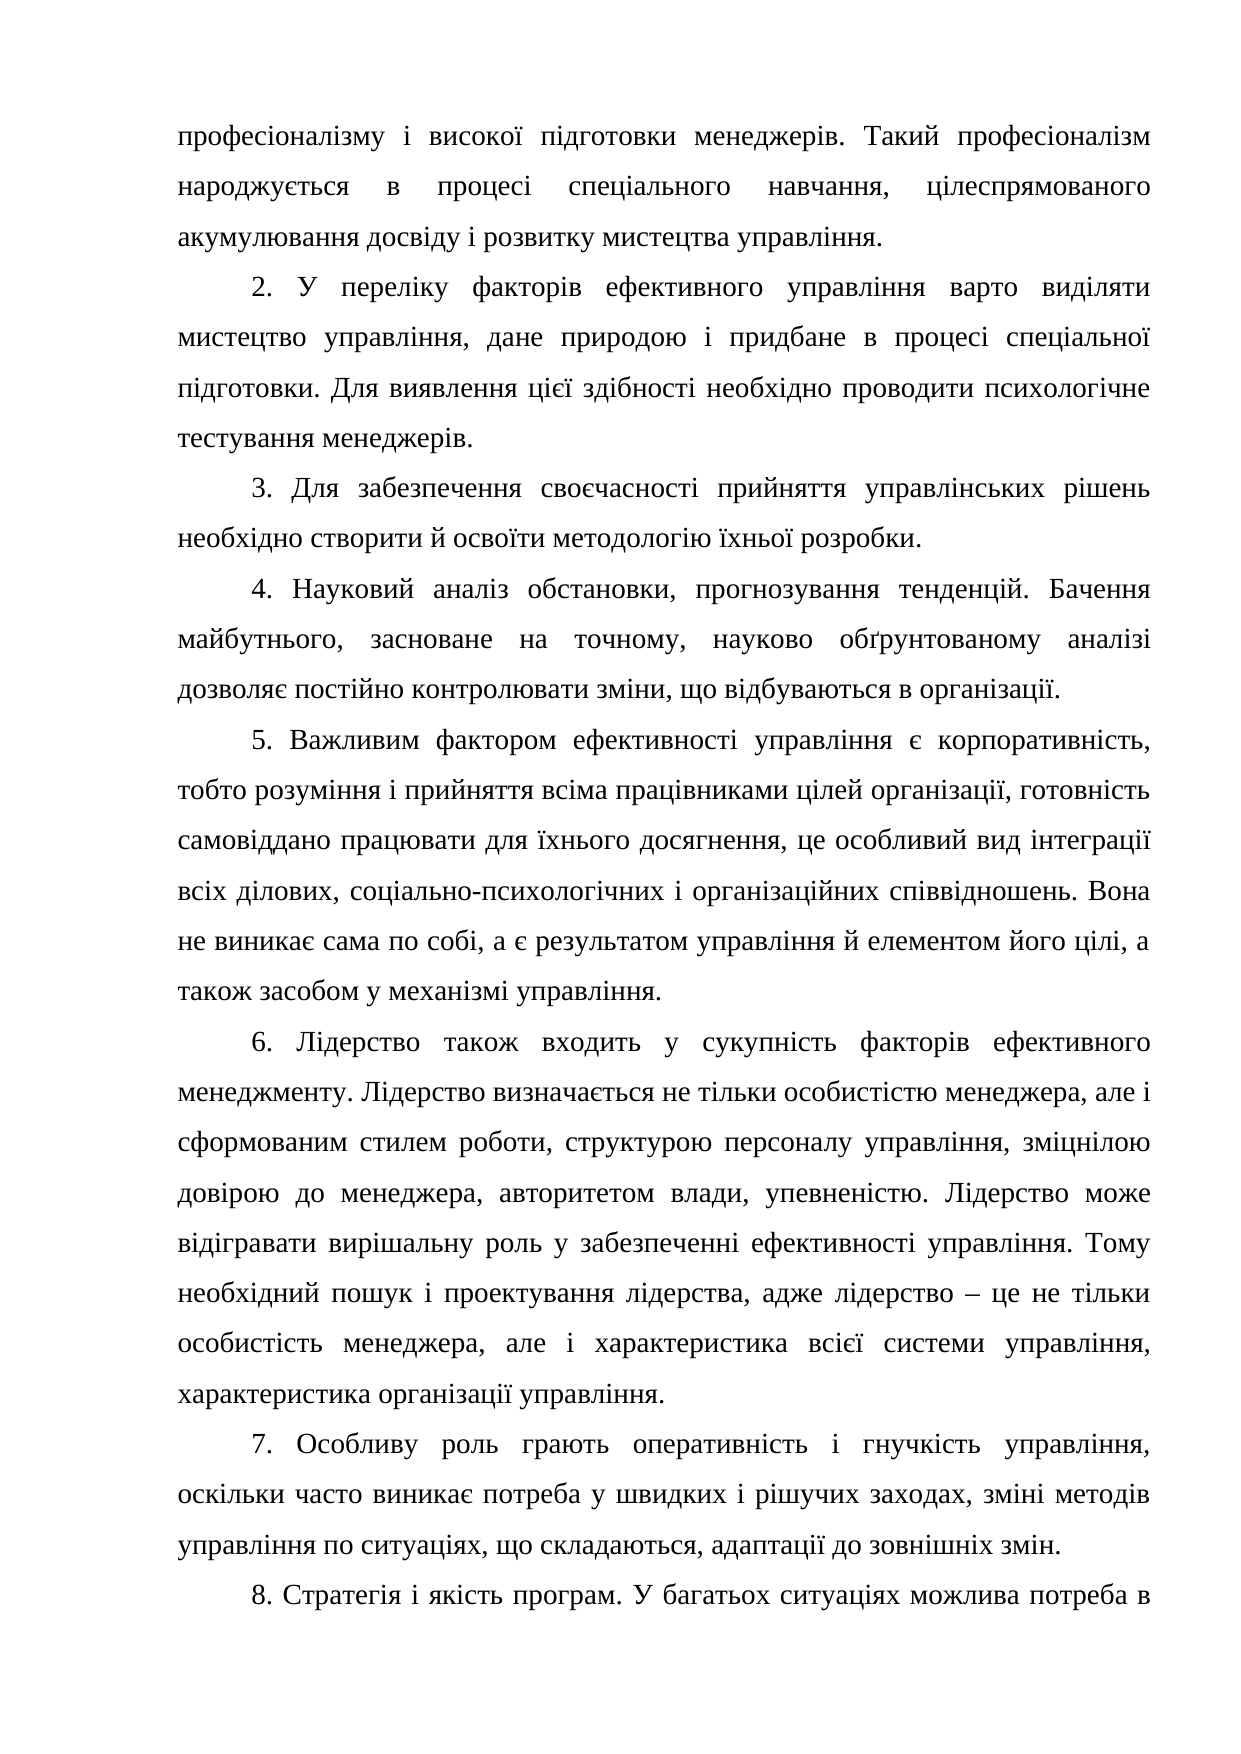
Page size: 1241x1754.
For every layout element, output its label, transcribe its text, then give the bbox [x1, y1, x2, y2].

text 5. Важливим фактором ефективності управління є корпоративність, тобто розуміння і прийняття всіма працівниками цілей організації, готовність самовіддано працювати для їхнього досягнення, це особливий вид інтеграції всіх ділових, соціально-психологічних і організаційних співвідношень. Вона не виникає сама по собі, а є результатом управління й елементом його цілі, а також засобом у механізмі управління. [177, 722, 1152, 1007]
text 4. Науковий аналіз обстановки, прогнозування тенденцій. Бачення майбутнього, засноване на точному, науково обґрунтованому аналізі дозволяє постійно контролювати зміни, що відбуваються в організації. [177, 571, 1152, 705]
text 2. У переліку факторів ефективного управління варто виділяти мистецтво управління, дане природою і придбане в процесі спеціальної підготовки. Для виявлення цієї здібності необхідно проводити психологічне тестування менеджерів. [177, 269, 1152, 453]
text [177, 1577, 1152, 1611]
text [177, 118, 1152, 252]
text 6. Лідерство також входить у сукупність факторів ефективного менеджменту. Лідерство визначається не тільки особистістю менеджера, але і сформованим стилем роботи, структурою персоналу управління, зміцнілою довірою до менеджера, авторитетом влади, упевненістю. Лідерство може відігравати вирішальну роль у забезпеченні ефективності управління. Тому необхідний пошук і проектування лідерства, адже лідерство – це не тільки особистість менеджера, але і характеристика всієї системи управління, характеристика організації управління. [177, 1024, 1152, 1409]
text 3. Для забезпечення своєчасності прийняття управлінських рішень необхідно створити й освоїти методологію їхньої розробки. [177, 470, 1152, 554]
text 7. Особливу роль грають оперативність і гнучкість управління, оскільки часто виникає потреба у швидких і рішучих заходах, зміні методів управління по ситуаціях, що складаються, адаптації до зовнішніх змін. [177, 1426, 1152, 1560]
